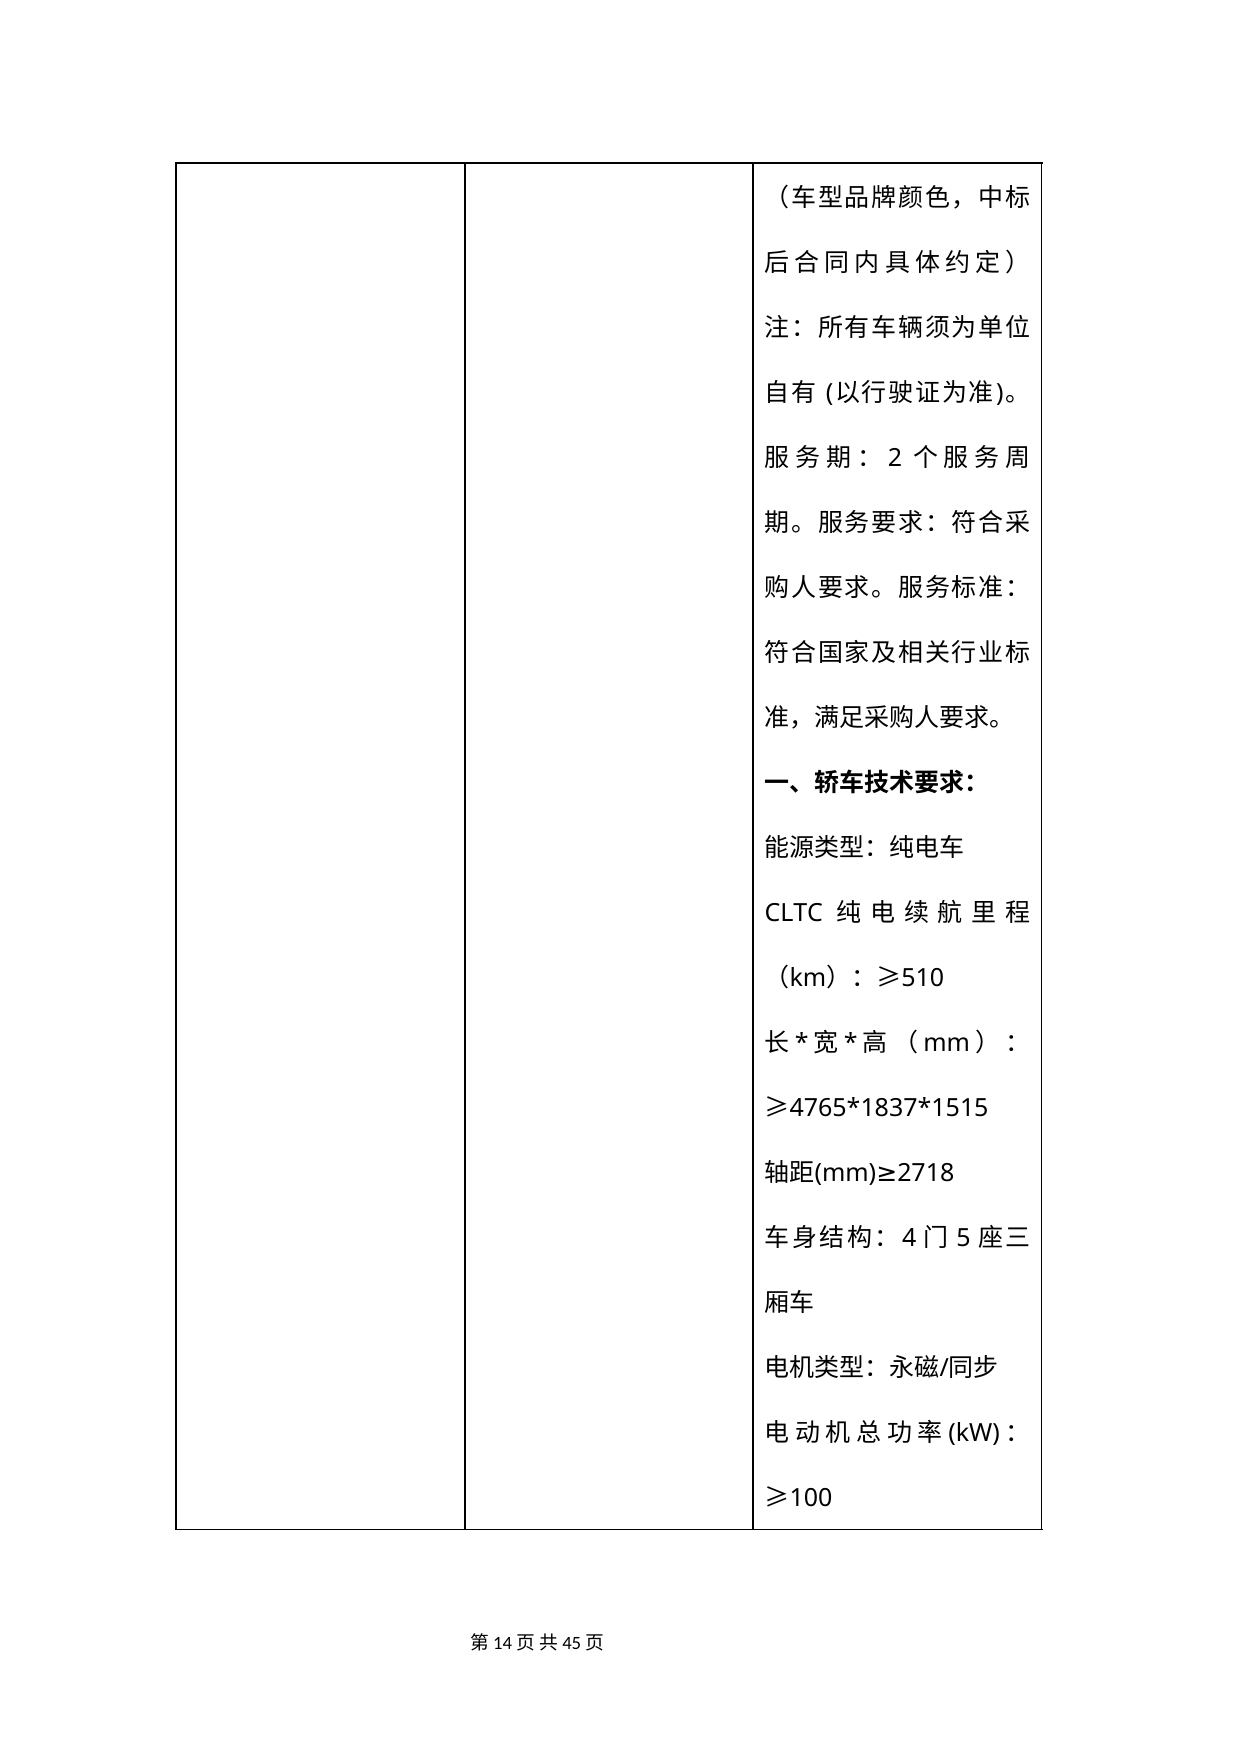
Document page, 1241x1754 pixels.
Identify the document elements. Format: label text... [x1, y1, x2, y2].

table_cell [466, 164, 752, 1528]
table_cell 1 [177, 164, 464, 1528]
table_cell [754, 164, 1041, 1528]
